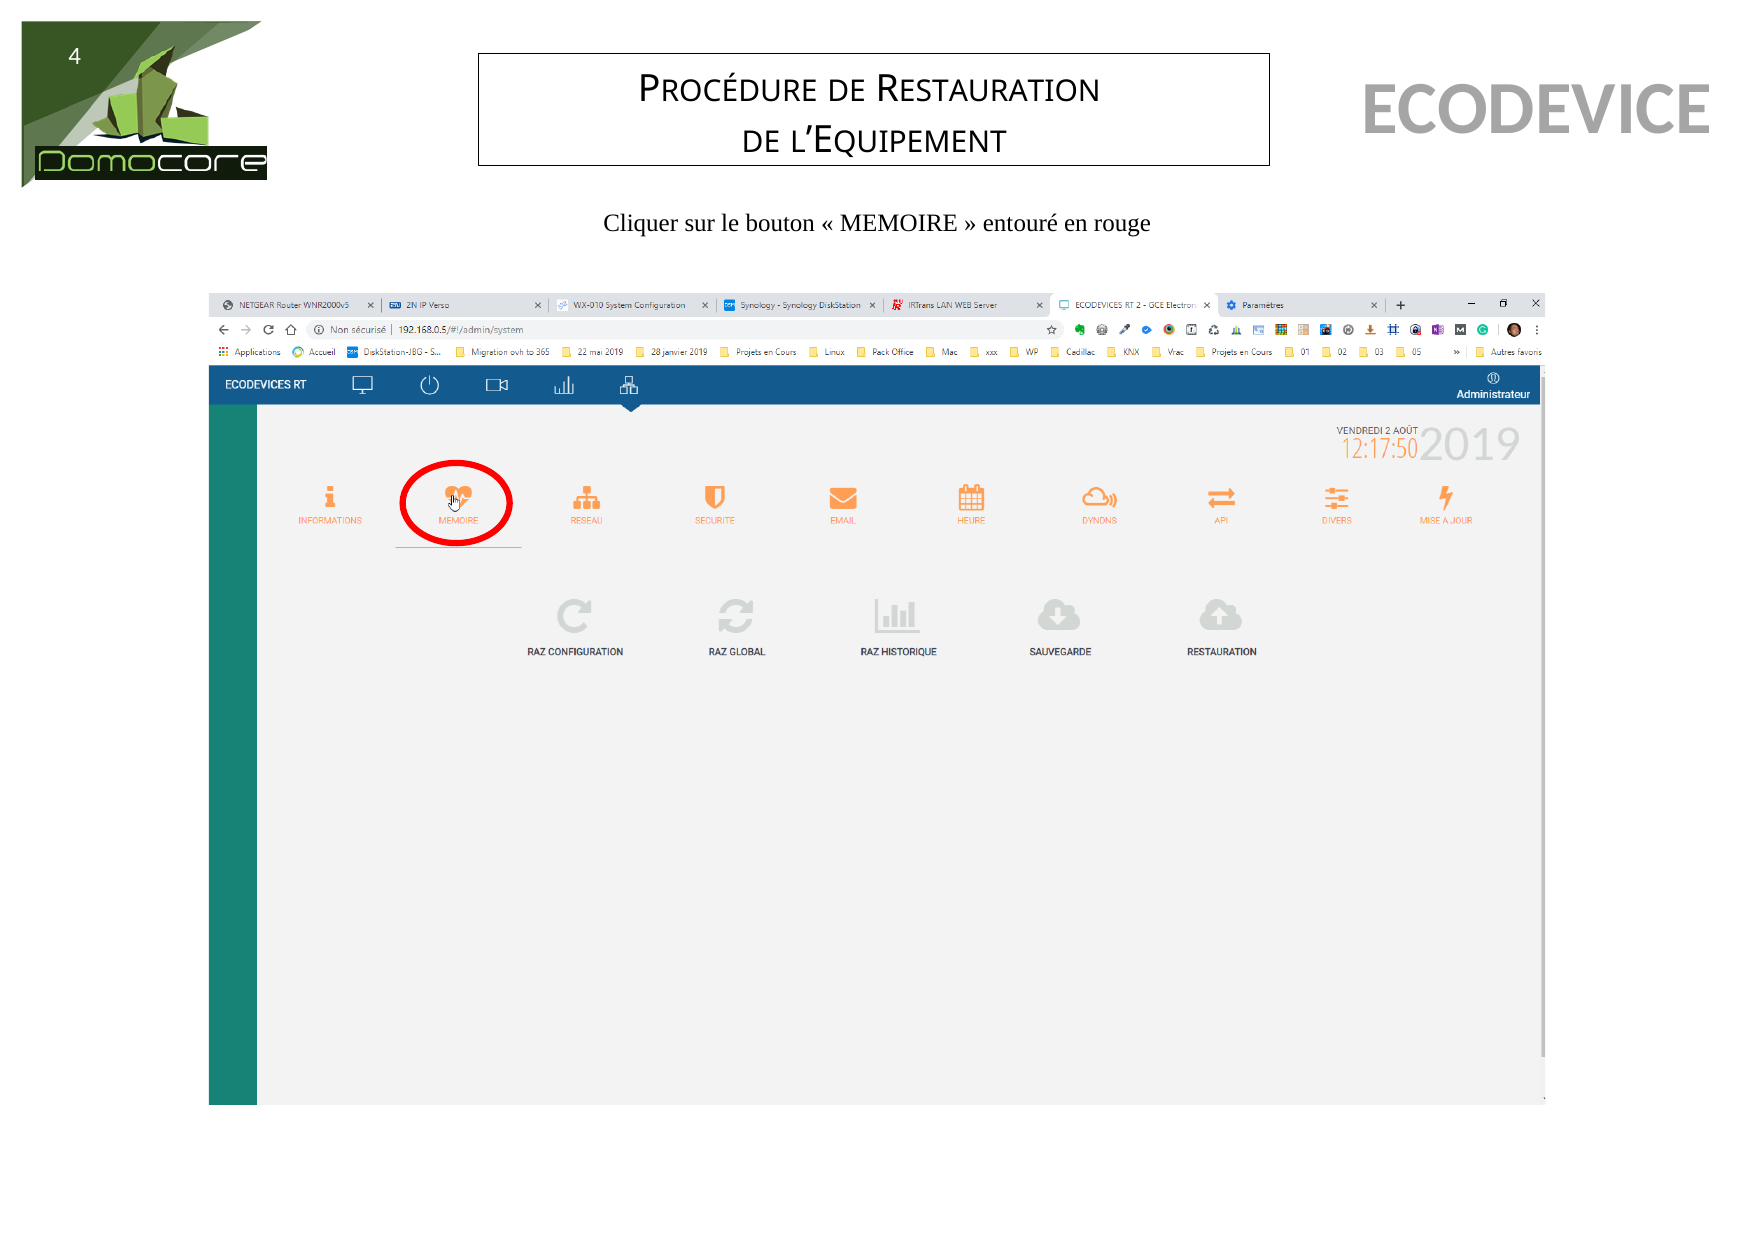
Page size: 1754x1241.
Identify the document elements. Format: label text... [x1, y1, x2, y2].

picture [208, 293, 1546, 1105]
picture [24, 22, 267, 191]
text Cliquer sur le bouton « MEMOIRE » entouré en rouge [75, 208, 1679, 236]
